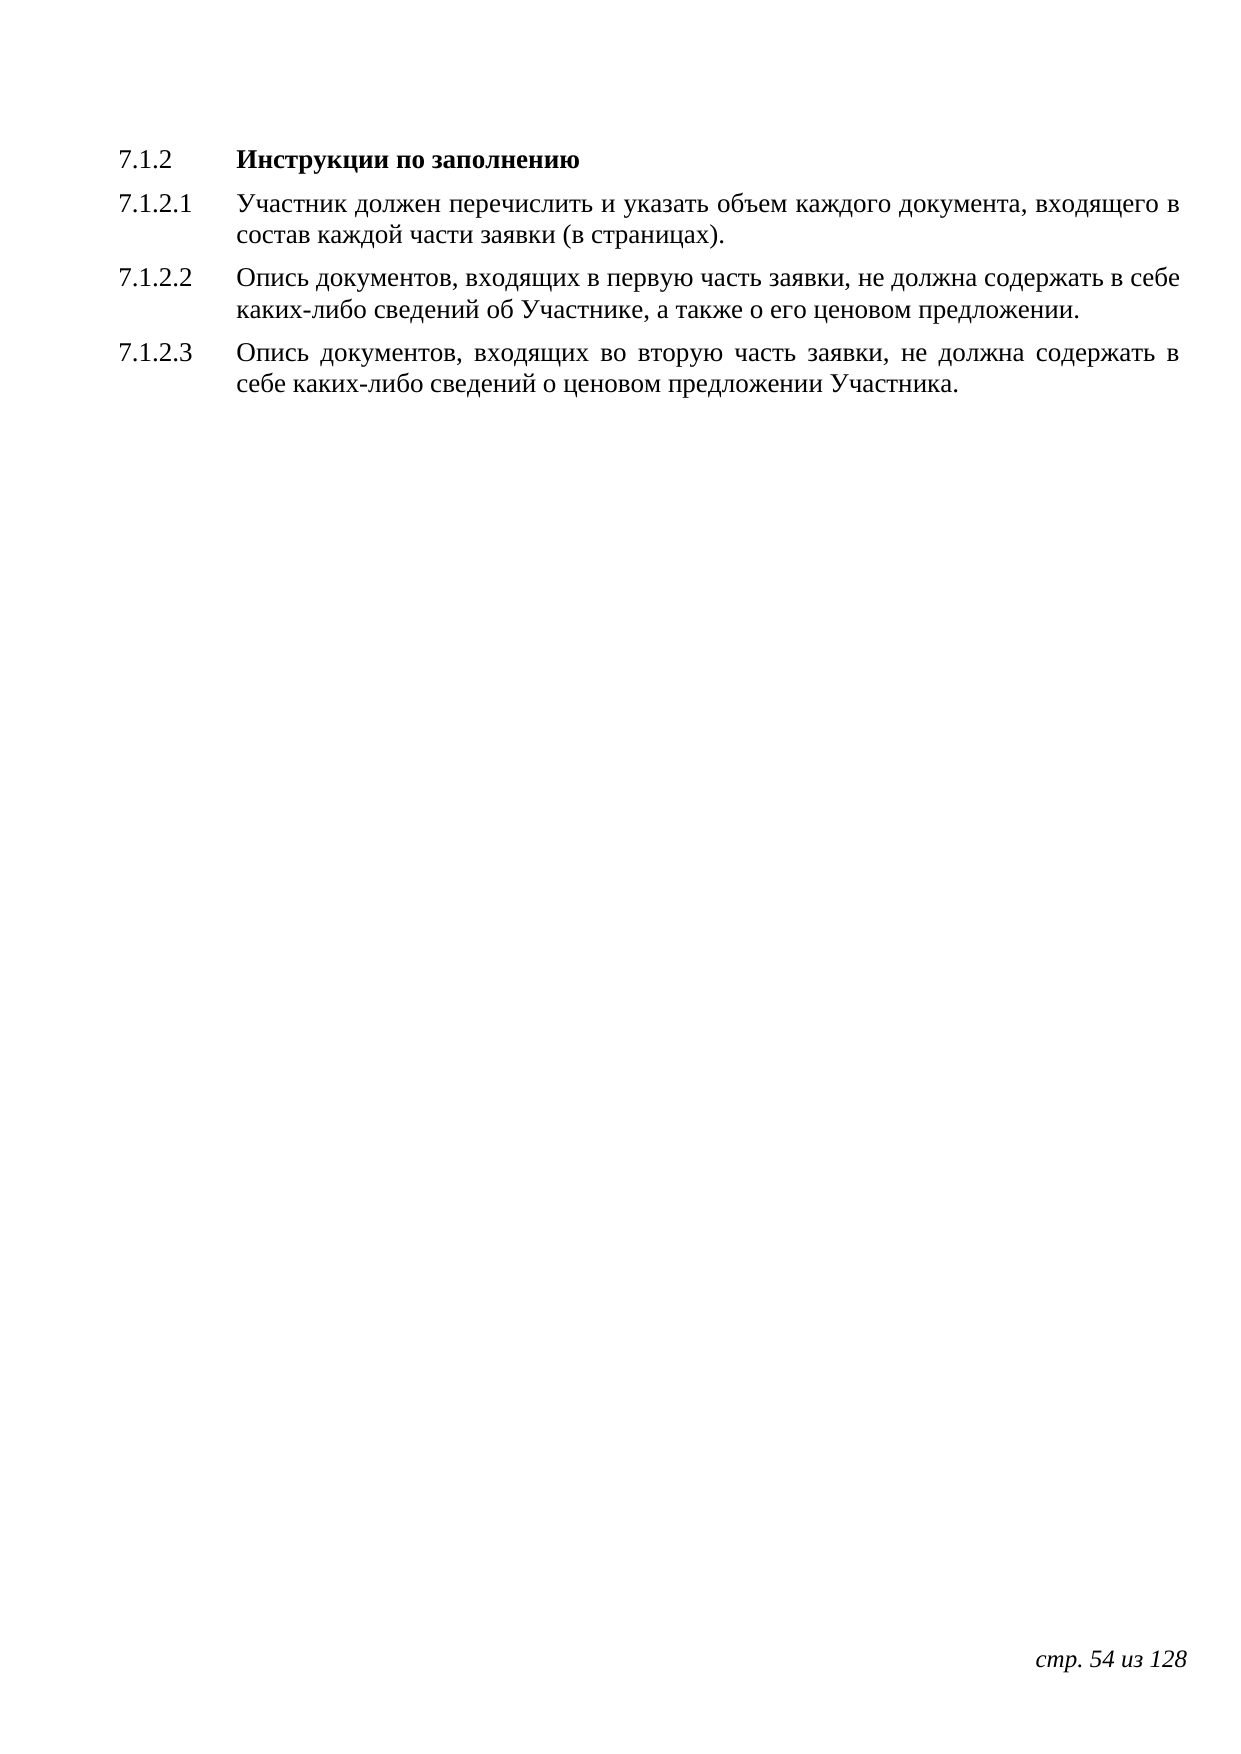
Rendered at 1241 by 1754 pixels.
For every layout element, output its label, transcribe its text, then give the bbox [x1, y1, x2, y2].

text Опись документов, входящих во вторую часть заявки, не должна содержать в себе каких-либо сведений о ценовом предложении Участника. [118, 336, 1181, 399]
list Инструкции по заполнению [118, 143, 1181, 174]
text Опись документов, входящих в первую часть заявки, не должна содержать в себе каких-либо сведений об Участнике, а также о его ценовом предложении. [118, 262, 1181, 324]
text Участник должен перечислить и указать объем каждого документа, входящего в состав каждой части заявки (в страницах). [118, 187, 1181, 249]
